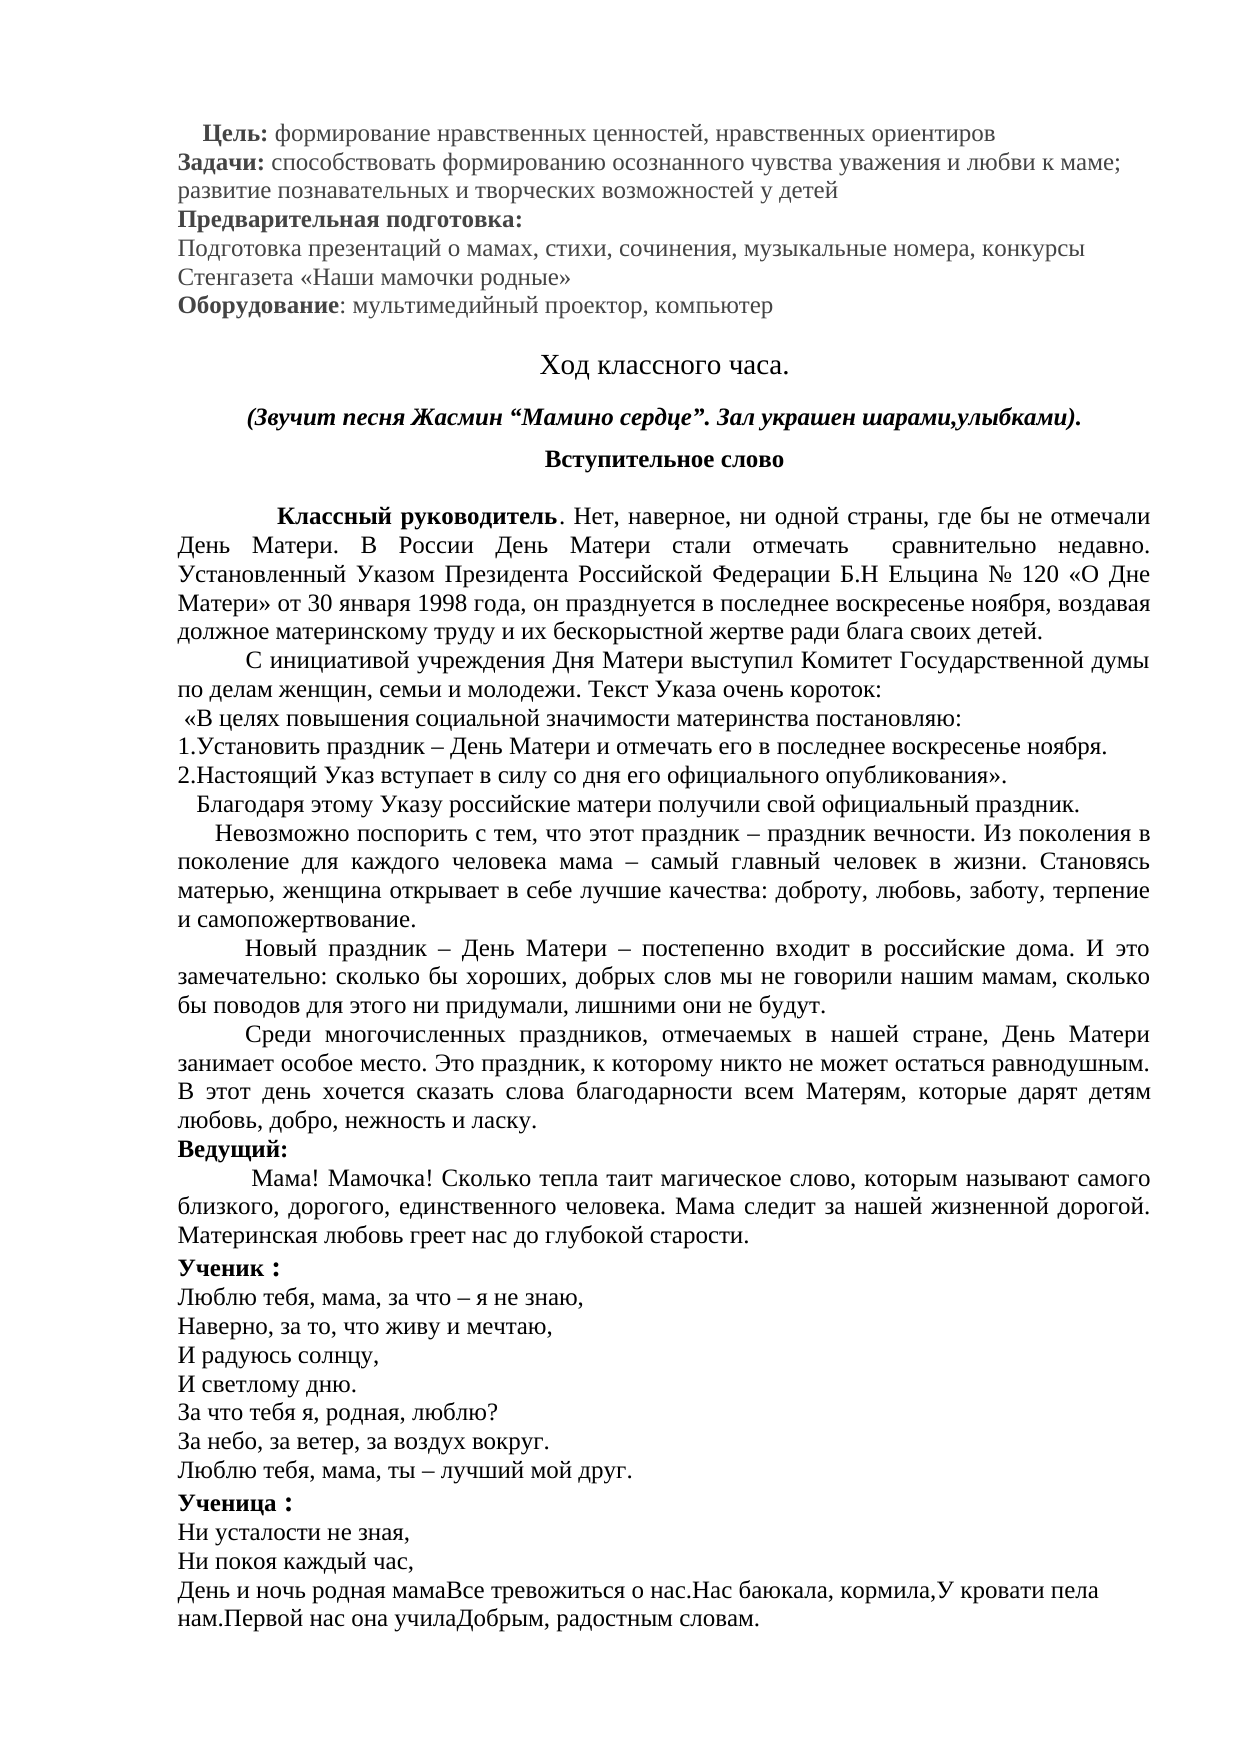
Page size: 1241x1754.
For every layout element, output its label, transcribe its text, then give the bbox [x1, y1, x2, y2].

text За что тебя я, родная, люблю? [177, 1397, 1152, 1426]
text Среди многочисленных праздников, отмечаемых в нашей стране, День Матери занимает особое место. Это праздник, к которому никто не может остаться равнодушным. В этот день хочется сказать слова благодарности всем Матерям, которые дарят детям любовь, добро, нежность и ласку. [177, 1019, 1152, 1134]
text Ни усталости не зная, [177, 1517, 1152, 1546]
text Невозможно поспорить с тем, что этот праздник – праздник вечности. Из поколения в поколение для каждого человека мама – самый главный человек в жизни. Становясь матерью, женщина открывает в себе лучшие качества: доброту, любовь, заботу, терпение и самопожертвование. [177, 818, 1152, 933]
text Люблю тебя, мама, ты – лучший мой друг. [177, 1455, 1152, 1484]
text День и ночь родная мамаВсе тревожиться о нас.Нас баюкала, кормила,У кровати пела нам.Первой нас она училаДобрым, радостным словам. [177, 1575, 1152, 1632]
text Подготовка презентаций о мамах, стихи, сочинения, музыкальные номера, конкурсы Стенгазета «Наши мамочки родные» [177, 233, 1152, 291]
text Благодаря этому Указу российские матери получили свой официальный праздник. [177, 789, 1152, 818]
text «В целях повышения социальной значимости материнства постановляю: [177, 703, 1152, 731]
text 1.Установить праздник – День Матери и отмечать его в последнее воскресенье ноября. [177, 731, 1152, 760]
text Задачи: способствовать формированию осознанного чувства уважения и любви к маме; развитие познавательных и творческих возможностей у детей [177, 147, 1152, 204]
text Оборудование: мультимедийный проектор, компьютер [177, 291, 1152, 319]
text Ученик : [177, 1249, 1152, 1282]
text Люблю тебя, мама, за что – я не знаю, [177, 1282, 1152, 1311]
text Ведущий: [177, 1134, 1152, 1163]
text С инициативой учреждения Дня Матери выступил Комитет Государственной думы по делам женщин, семьи и молодежи. Текст Указа очень короток: [177, 645, 1152, 703]
text Ход классного часа. [177, 347, 1152, 381]
text Вступительное слово [177, 444, 1152, 473]
text Предварительная подготовка: [177, 204, 1152, 233]
text За небо, за ветер, за воздух вокруг. [177, 1426, 1152, 1455]
text Мама! Мамочка! Сколько тепла таит магическое слово, которым называют самого близкого, дорогого, единственного человека. Мама следит за нашей жизненной дорогой. Материнская любовь греет нас до глубокой старости. [177, 1163, 1152, 1249]
text Новый праздник – День Матери – постепенно входит в российские дома. И это замечательно: сколько бы хороших, добрых слов мы не говорили нашим мамам, сколько бы поводов для этого ни придумали, лишними они не будут. [177, 933, 1152, 1019]
text Ученица : [177, 1484, 1152, 1517]
text 2.Настоящий Указ вступает в силу со дня его официального опубликования». [177, 760, 1152, 789]
subtitle (Звучит песня Жасмин “Мамино сердце”. Зал украшен шарами,улыбками). [177, 402, 1152, 431]
text Ни покоя каждый час, [177, 1546, 1152, 1575]
text Цель: формирование нравственных ценностей, нравственных ориентиров [177, 118, 1152, 147]
text Наверно, за то, что живу и мечтаю, [177, 1311, 1152, 1340]
text И радуюсь солнцу, [177, 1340, 1152, 1369]
text И светлому дню. [177, 1369, 1152, 1397]
text Классный руководитель. Нет, наверное, ни одной страны, где бы не отмечали День Матери. В России День Матери стали отмечать сравнительно недавно. Установленный Указом Президента Российской Федерации Б.Н Ельцина № 120 «О Дне Матери» от 30 января 1998 года, он празднуется в последнее воскресенье ноября, воздавая должное материнскому труду и их бескорыстной жертве ради блага своих детей. [177, 501, 1152, 645]
